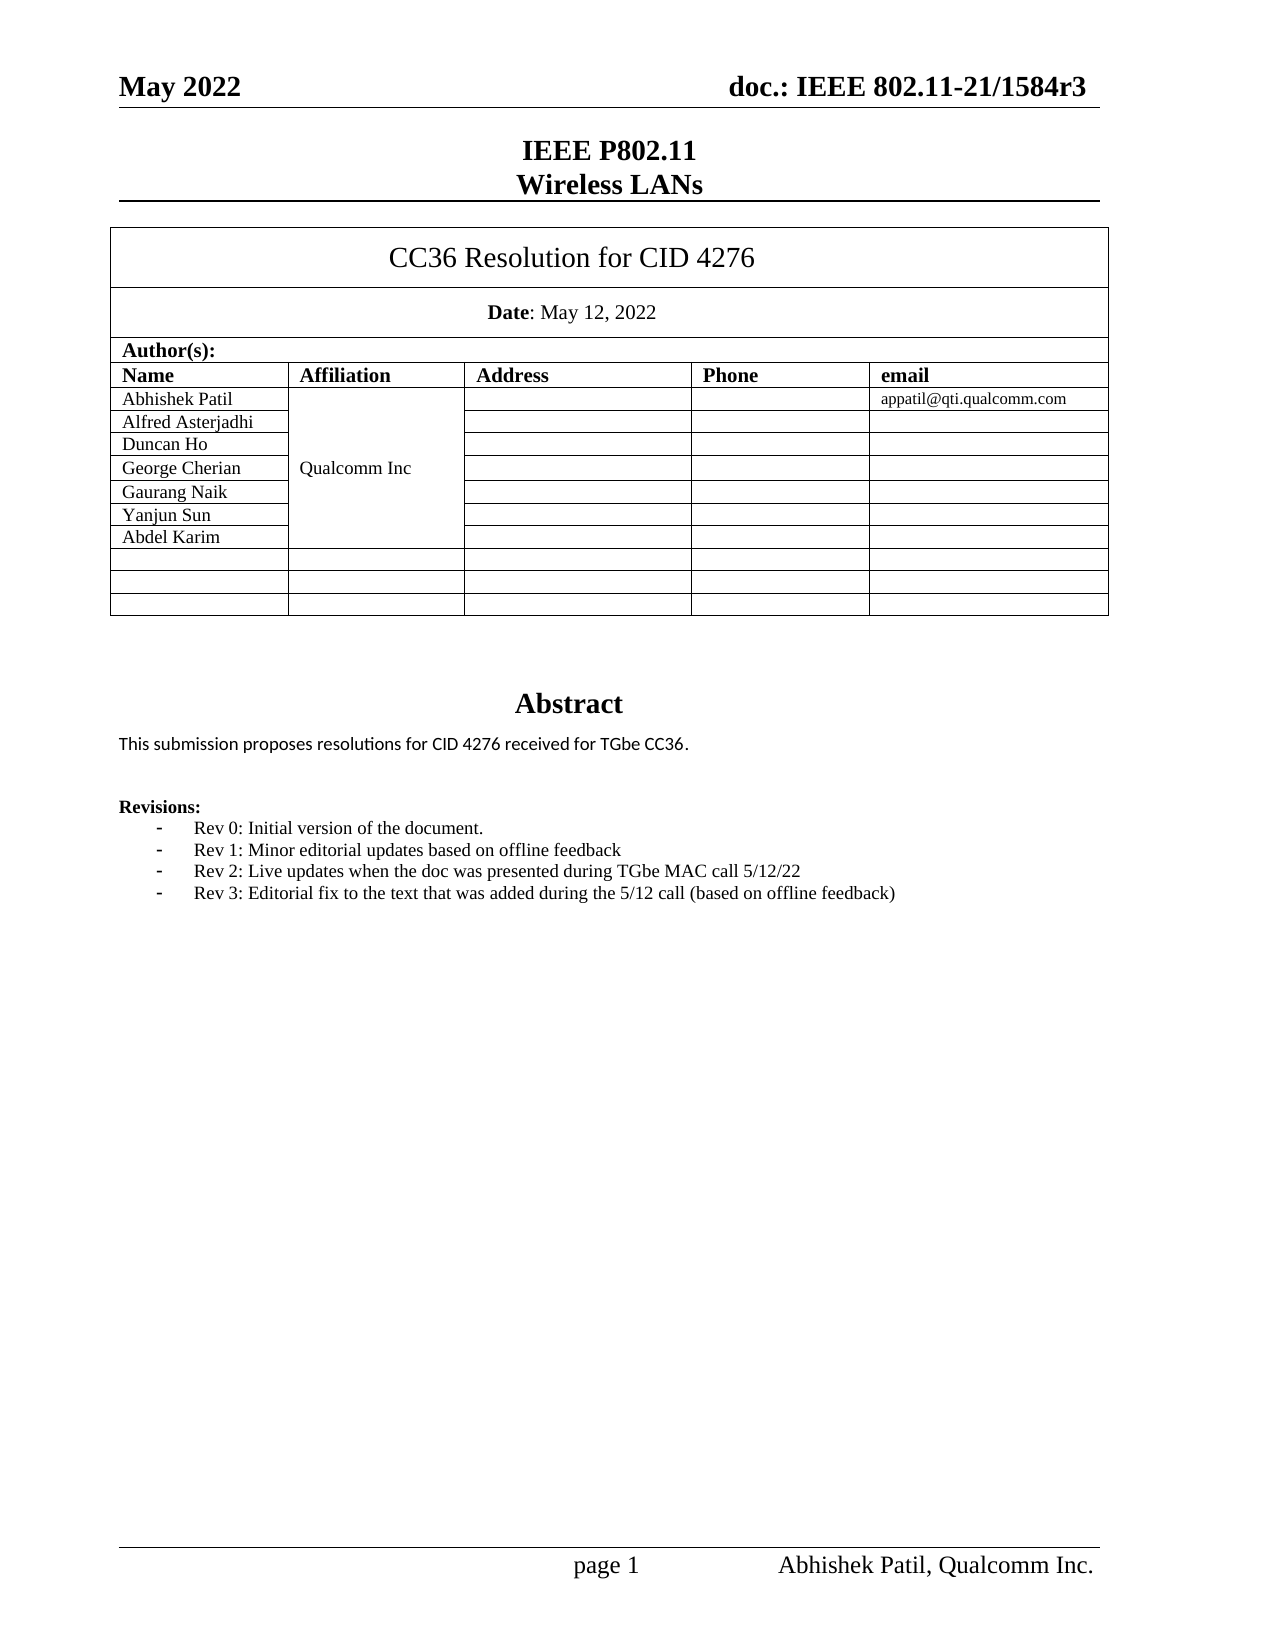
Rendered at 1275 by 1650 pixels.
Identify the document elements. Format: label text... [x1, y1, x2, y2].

table_cell [111, 549, 288, 570]
table_cell email [870, 363, 1108, 387]
table_cell [111, 571, 288, 593]
table_header CC36 Resolution for CID 4276 [111, 228, 1108, 287]
table_cell [465, 411, 691, 432]
table_cell [870, 504, 1108, 525]
text Revisions: [119, 796, 1100, 817]
table_cell [465, 481, 691, 502]
table_cell [465, 571, 691, 593]
table_cell Name [111, 363, 288, 387]
table_cell [692, 456, 869, 480]
table_cell [692, 594, 869, 615]
table_cell [465, 594, 691, 615]
table_cell Abdel Karim [111, 526, 288, 548]
text This submission proposes resolutions for CID 4276 received for TGbe CC36. [119, 733, 1100, 756]
table_cell [870, 549, 1108, 570]
table_cell [692, 526, 869, 548]
table_cell [692, 481, 869, 502]
table_cell [465, 504, 691, 525]
table_cell [289, 571, 464, 593]
table_cell Abhishek Patil [111, 388, 288, 409]
table_cell [870, 433, 1108, 455]
list Rev 2: Live updates when the doc was presented during TGbe MAC call 5/12/22 [156, 860, 1100, 882]
list Rev 1: Minor editorial updates based on offline feedback [156, 839, 1100, 860]
table_cell Gaurang Naik [111, 481, 288, 502]
table_cell George Cherian [111, 456, 288, 480]
table_cell Phone [692, 363, 869, 387]
table_cell [465, 388, 691, 409]
text IEEE P802.11 Wireless LANs [119, 133, 1100, 200]
table_cell Duncan Ho [111, 433, 288, 455]
table_cell [465, 549, 691, 570]
list Rev 0: Initial version of the document. [156, 817, 1100, 839]
table_cell Alfred Asterjadhi [111, 411, 288, 432]
table_cell [692, 504, 869, 525]
table_cell [465, 456, 691, 480]
table_cell Affiliation [289, 363, 464, 387]
table_cell Author(s): [111, 338, 1108, 362]
table_cell [870, 456, 1108, 480]
table_cell [870, 411, 1108, 432]
table_cell [692, 433, 869, 455]
table_cell [465, 526, 691, 548]
list Rev 3: Editorial fix to the text that was added during the 5/12 call (based on offline feedback) [156, 882, 1100, 903]
table_cell Date: May 12, 2022 [111, 288, 1108, 337]
table_cell Yanjun Sun [111, 504, 288, 525]
table_cell [289, 594, 464, 615]
table_cell [111, 594, 288, 615]
table_cell Address [465, 363, 691, 387]
text Abstract [119, 687, 1100, 720]
table_cell [692, 571, 869, 593]
table_cell [289, 549, 464, 570]
table_cell [692, 388, 869, 409]
table_cell [870, 481, 1108, 502]
table_cell [692, 549, 869, 570]
table_cell [465, 433, 691, 455]
table_cell [870, 526, 1108, 548]
table_cell [692, 411, 869, 432]
table_cell [870, 594, 1108, 615]
table_cell [870, 571, 1108, 593]
table_cell Qualcomm Inc [289, 388, 464, 548]
table_cell appatil@qti.qualcomm.com [870, 388, 1108, 409]
